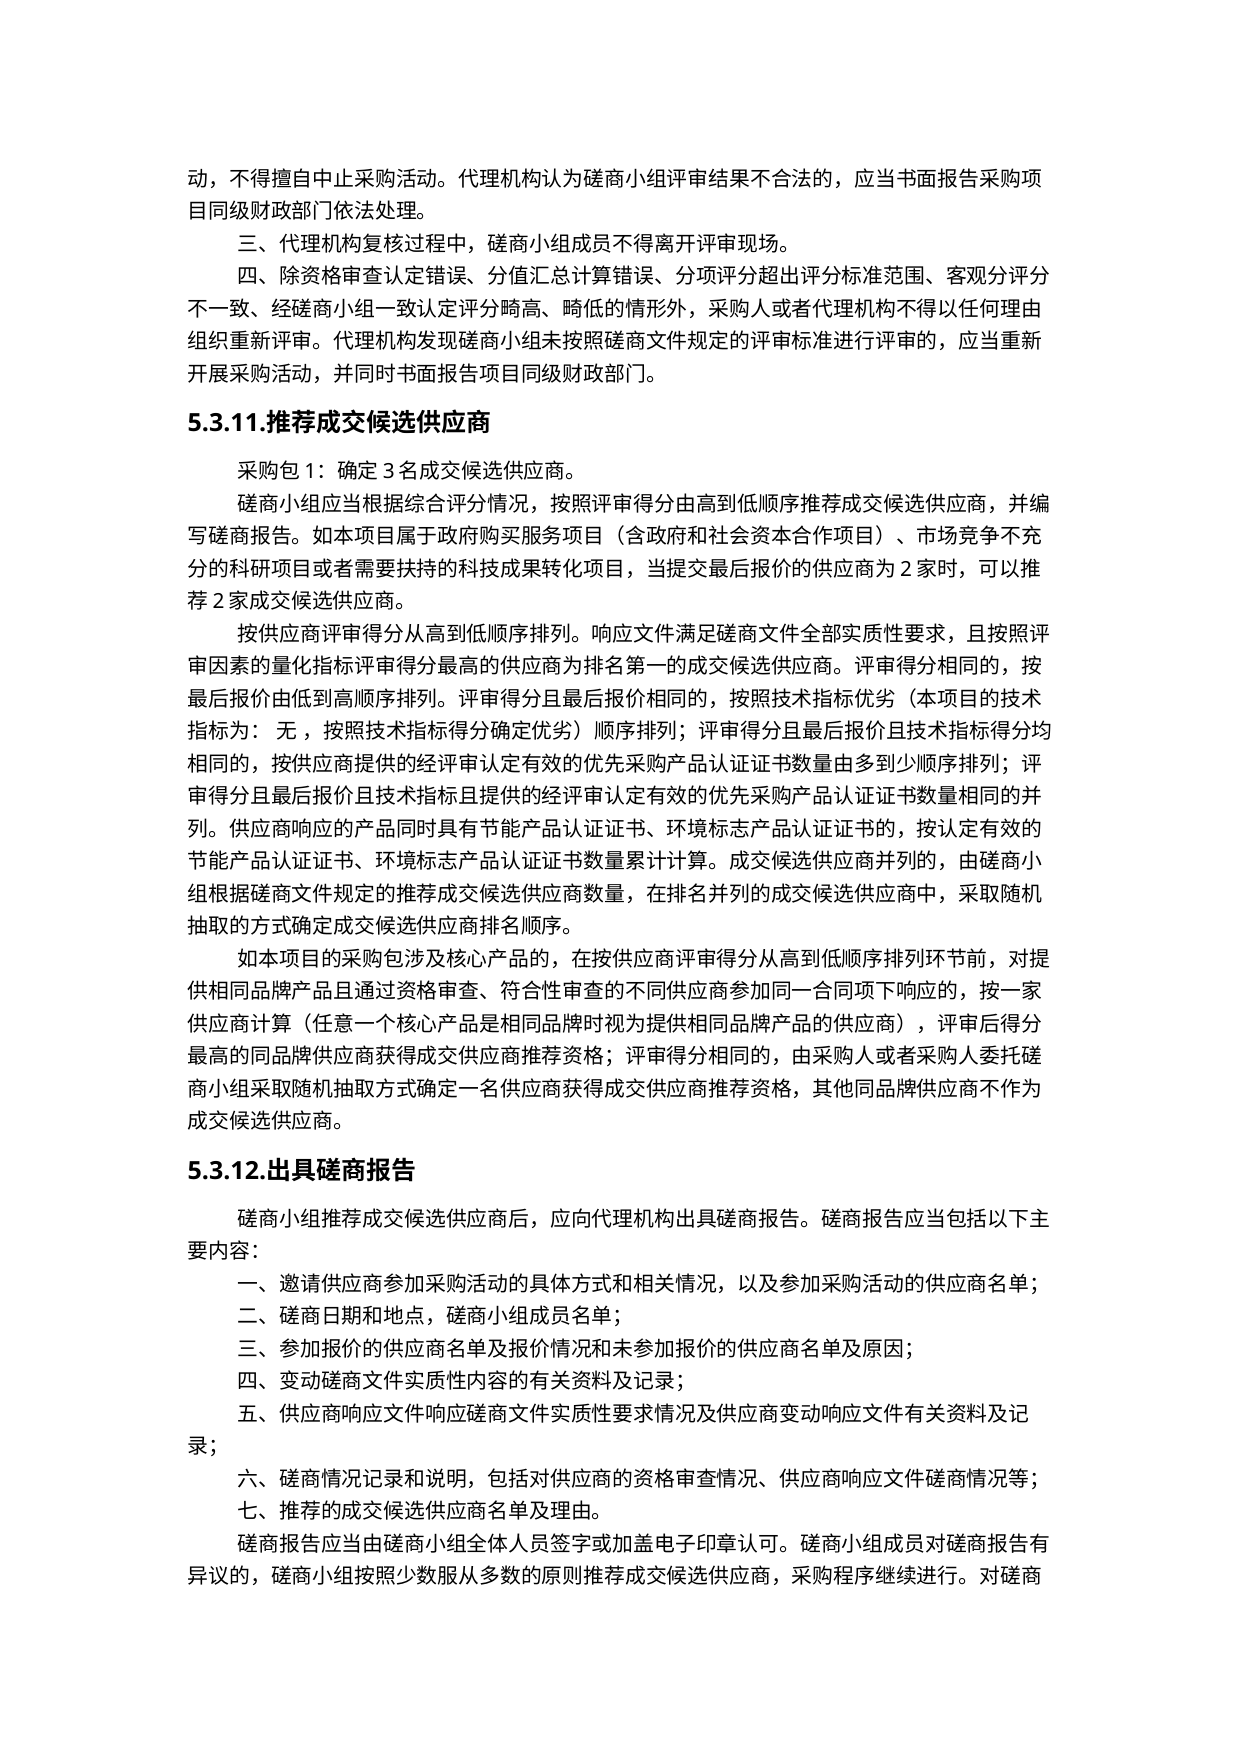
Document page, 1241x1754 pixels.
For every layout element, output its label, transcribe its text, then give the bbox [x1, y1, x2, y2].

text 六、磋商情况记录和说明，包括对供应商的资格审查情况、供应商响应文件磋商情况等； [187, 1462, 1053, 1494]
text 四、除资格审查认定错误、分值汇总计算错误、分项评分超出评分标准范围、客观分评分不一致、经磋商小组一致认定评分畸高、畸低的情形外，采购人或者代理机构不得以任何理由组织重新评审。代理机构发现磋商小组未按照磋商文件规定的评审标准进行评审的，应当重新开展采购活动，并同时书面报告项目同级财政部门。 [187, 259, 1053, 389]
text 三、代理机构复核过程中，磋商小组成员不得离开评审现场。 [187, 227, 1053, 259]
text 采购包1：确定3名成交候选供应商。 [187, 454, 1053, 487]
text 三、参加报价的供应商名单及报价情况和未参加报价的供应商名单及原因； [187, 1332, 1053, 1364]
text 5.3.11.推荐成交候选供应商 [187, 389, 1053, 454]
text 磋商小组应当根据综合评分情况，按照评审得分由高到低顺序推荐成交候选供应商，并编写磋商报告。如本项目属于政府购买服务项目（含政府和社会资本合作项目）、市场竞争不充分的科研项目或者需要扶持的科技成果转化项目，当提交最后报价的供应商为2家时，可以推荐2家成交候选供应商。 [187, 487, 1053, 617]
text 一、邀请供应商参加采购活动的具体方式和相关情况，以及参加采购活动的供应商名单； [187, 1267, 1053, 1299]
text 五、供应商响应文件响应磋商文件实质性要求情况及供应商变动响应文件有关资料及记录； [187, 1397, 1053, 1462]
text 二、磋商日期和地点，磋商小组成员名单； [187, 1299, 1053, 1332]
text 磋商小组推荐成交候选供应商后，应向代理机构出具磋商报告。磋商报告应当包括以下主要内容： [187, 1202, 1053, 1267]
text 七、推荐的成交候选供应商名单及理由。 [187, 1494, 1053, 1527]
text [187, 162, 1053, 227]
text 5.3.12.出具磋商报告 [187, 1137, 1053, 1202]
text 按供应商评审得分从高到低顺序排列。响应文件满足磋商文件全部实质性要求，且按照评审因素的量化指标评审得分最高的供应商为排名第一的成交候选供应商。评审得分相同的，按最后报价由低到高顺序排列。评审得分且最后报价相同的，按照技术指标优劣（本项目的技术指标为： 无 ，按照技术指标得分确定优劣）顺序排列；评审得分且最后报价且技术指标得分均相同的，按供应商提供的经评审认定有效的优先采购产品认证证书数量由多到少顺序排列；评审得分且最后报价且技术指标且提供的经评审认定有效的优先采购产品认证证书数量相同的并列。供应商响应的产品同时具有节能产品认证证书、环境标志产品认证证书的，按认定有效的节能产品认证证书、环境标志产品认证证书数量累计计算。成交候选供应商并列的，由磋商小组根据磋商文件规定的推荐成交候选供应商数量，在排名并列的成交候选供应商中，采取随机抽取的方式确定成交候选供应商排名顺序。 [187, 617, 1053, 942]
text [187, 1527, 1053, 1592]
text 四、变动磋商文件实质性内容的有关资料及记录； [187, 1364, 1053, 1397]
text 如本项目的采购包涉及核心产品的，在按供应商评审得分从高到低顺序排列环节前，对提供相同品牌产品且通过资格审查、符合性审查的不同供应商参加同一合同项下响应的，按一家供应商计算（任意一个核心产品是相同品牌时视为提供相同品牌产品的供应商），评审后得分最高的同品牌供应商获得成交供应商推荐资格；评审得分相同的，由采购人或者采购人委托磋商小组采取随机抽取方式确定一名供应商获得成交供应商推荐资格，其他同品牌供应商不作为成交候选供应商。 [187, 942, 1053, 1137]
